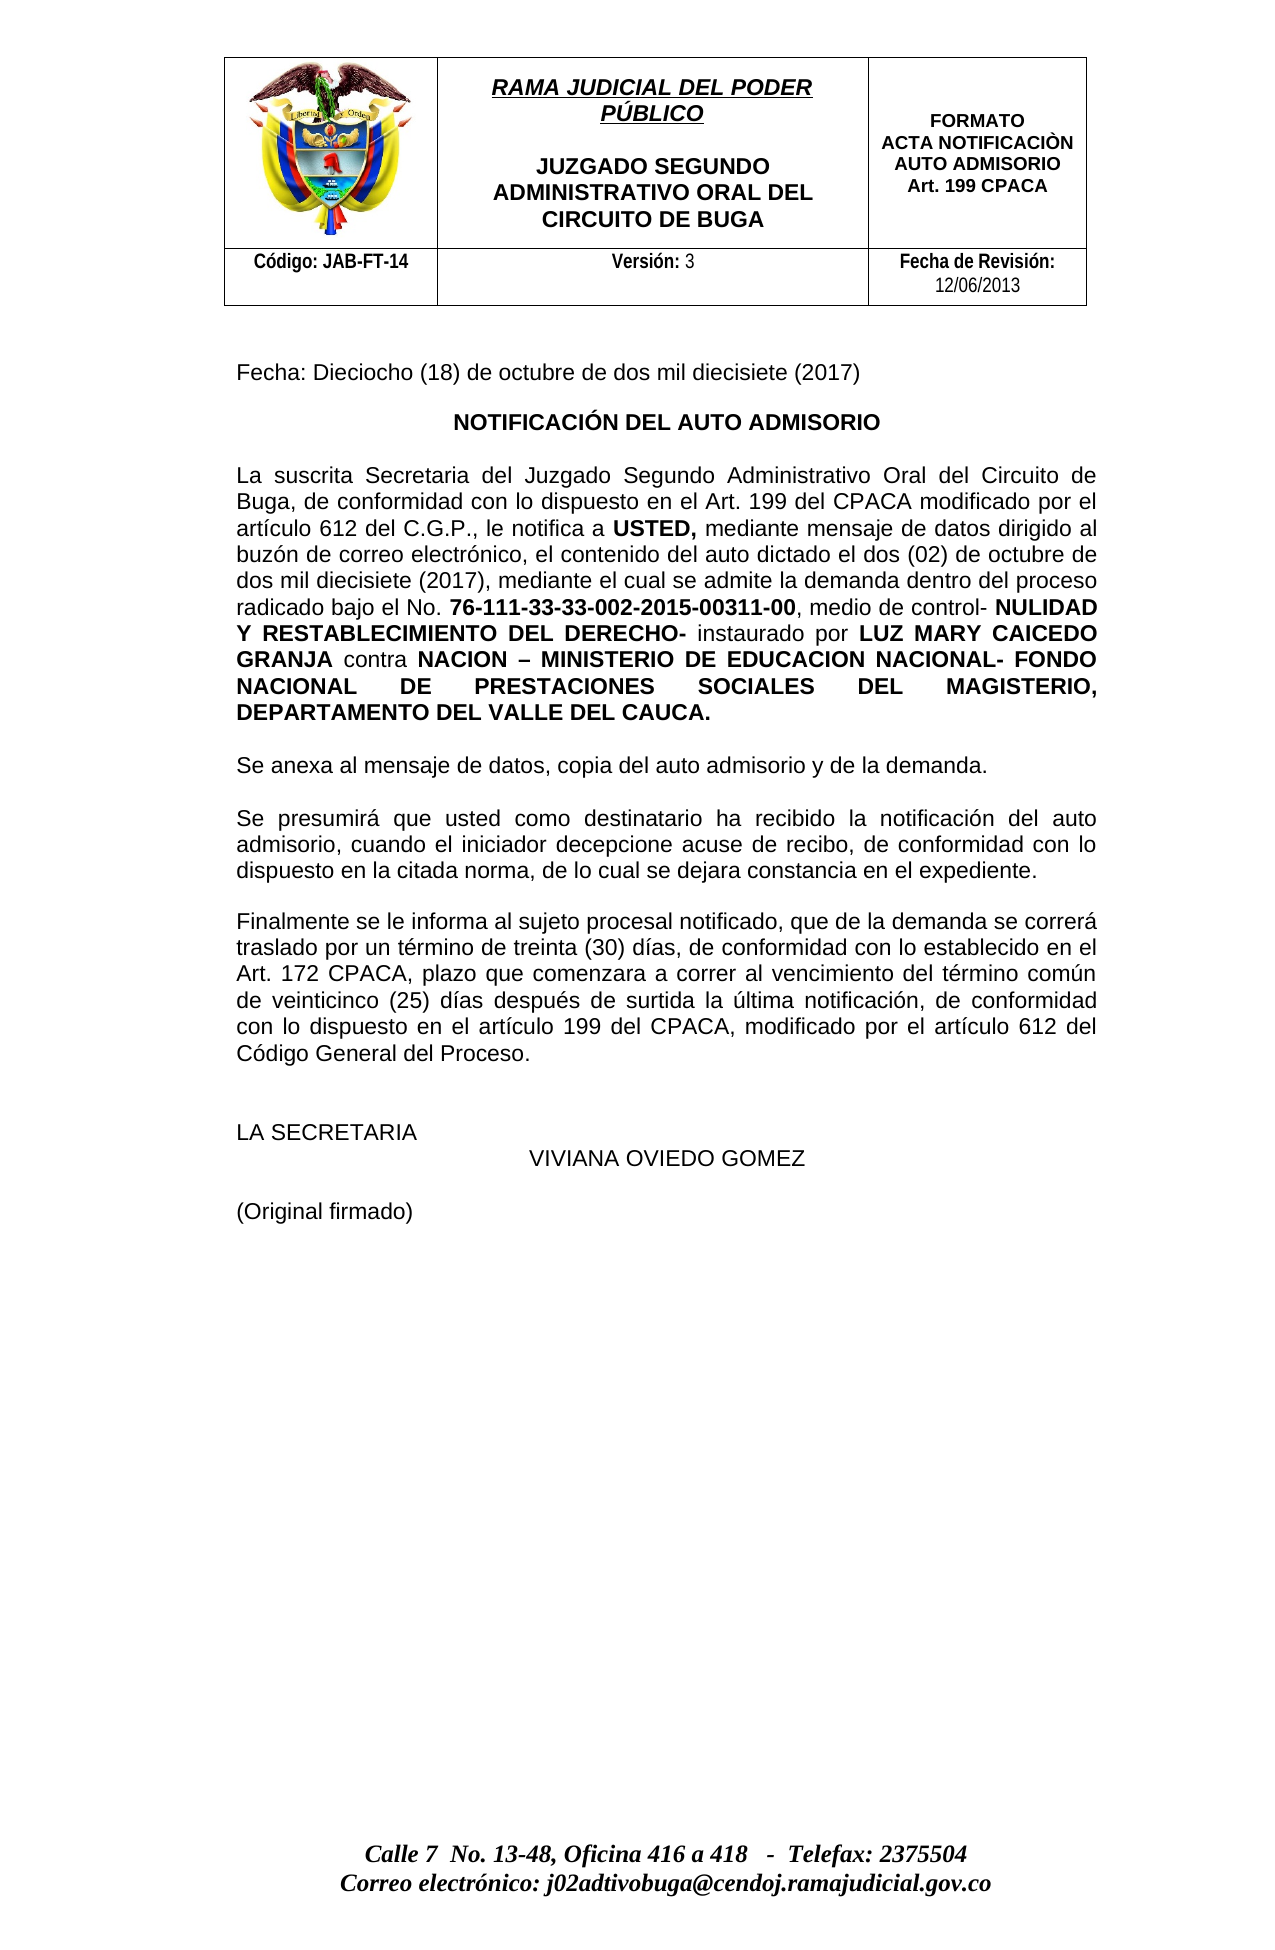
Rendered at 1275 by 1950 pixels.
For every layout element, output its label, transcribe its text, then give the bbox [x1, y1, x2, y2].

text VIVIANA OVIEDO GOMEZ [236, 1145, 1098, 1171]
text Se anexa al mensaje de datos, copia del auto admisorio y de la demanda. [236, 752, 1098, 778]
table_cell Versión: 3 [438, 249, 868, 305]
table_header [225, 58, 437, 248]
text Finalmente se le informa al sujeto procesal notificado, que de la demanda se correrá traslado por un término de treinta (30) días, de conformidad con lo establecido en el Art. 172 CPACA, plazo que comenzara a correr al vencimiento del término común de veinticinco (25) días después de surtida la última notificación, de conformidad con lo dispuesto en el artículo 199 del CPACA, modificado por el artículo 612 del Código General del Proceso. [236, 908, 1098, 1066]
text Fecha: Dieciocho (18) de octubre de dos mil diecisiete (2017) [236, 359, 1098, 385]
text (Original firmado) [236, 1198, 1098, 1224]
text Se presumirá que usted como destinatario ha recibido la notificación del auto admisorio, cuando el iniciador decepcione acuse de recibo, de conformidad con lo dispuesto en la citada norma, de lo cual se dejara constancia en el expediente. [236, 804, 1098, 884]
table_cell Código: JAB-FT-14 [225, 249, 437, 305]
table_header RAMA JUDICIAL DEL PODER PÚBLICO JUZGADO SEGUNDO ADMINISTRATIVO ORAL DEL CIRCUITO DE BUGA [438, 58, 868, 248]
text La suscrita Secretaria del Juzgado Segundo Administrativo Oral del Circuito de Buga, de conformidad con lo dispuesto en el Art. 199 del CPACA modificado por el artículo 612 del C.G.P., le notifica a USTED, mediante mensaje de datos dirigido al buzón de correo electrónico, el contenido del auto dictado el dos (02) de octubre de dos mil diecisiete (2017), mediante el cual se admite la demanda dentro del proceso radicado bajo el No. 76-111-33-33-002-2015-00311-00, medio de control- NULIDAD Y RESTABLECIMIENTO DEL DERECHO- instaurado por LUZ MARY CAICEDO GRANJA contra NACION – MINISTERIO DE EDUCACION NACIONAL- FONDO NACIONAL DE PRESTACIONES SOCIALES DEL MAGISTERIO, DEPARTAMENTO DEL VALLE DEL CAUCA. [236, 462, 1098, 726]
table_header FORMATO ACTA NOTIFICACIÒN AUTO ADMISORIO Art. 199 CPACA [869, 58, 1086, 248]
table_cell Fecha de Revisión: 12/06/2013 [869, 249, 1086, 305]
text LA SECRETARIA [236, 1118, 1098, 1145]
text NOTIFICACIÓN DEL AUTO ADMISORIO [236, 409, 1098, 436]
picture [245, 58, 417, 238]
